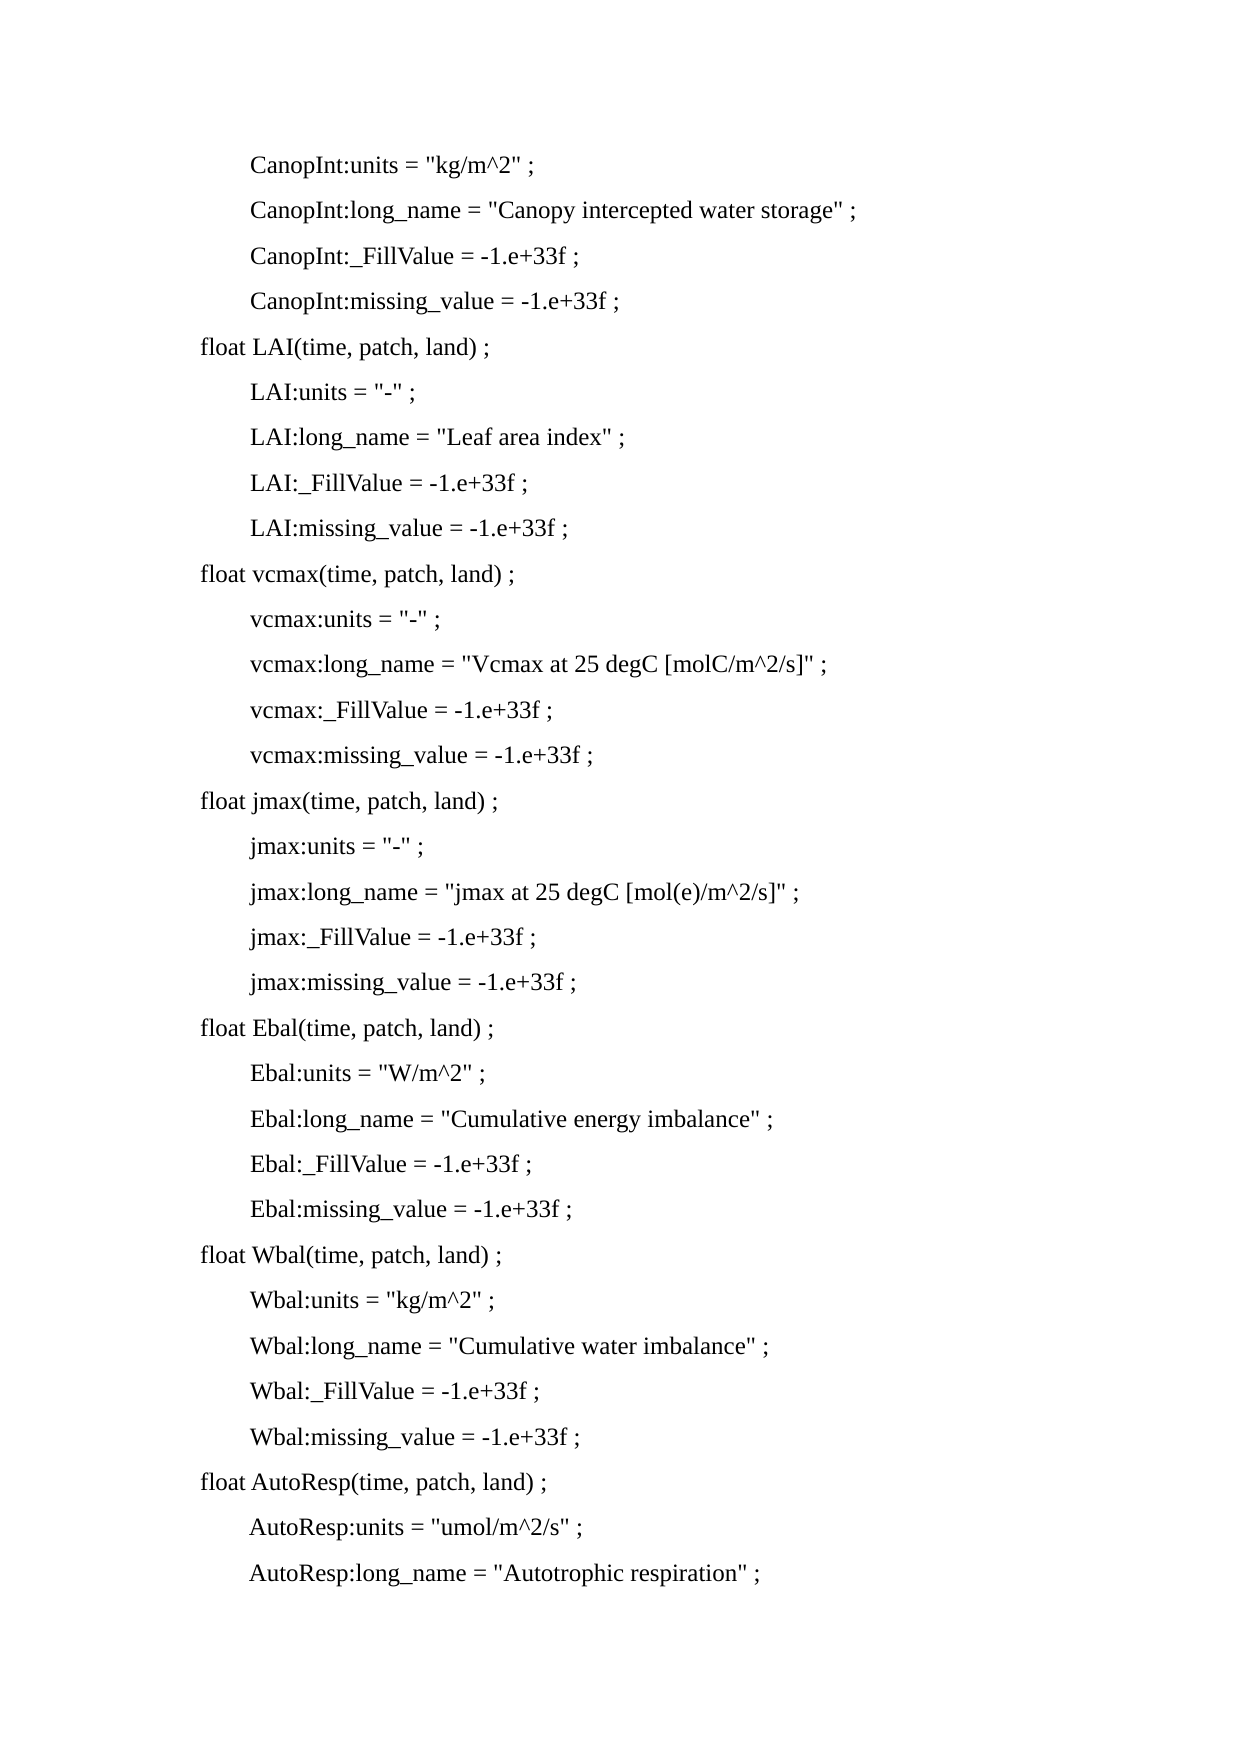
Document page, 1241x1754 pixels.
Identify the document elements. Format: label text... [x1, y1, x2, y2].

text vcmax:units = "-" ; [150, 604, 1090, 633]
text AutoResp:units = "umol/m^2/s" ; [150, 1512, 1090, 1541]
text float vcmax(time, patch, land) ; [150, 559, 1090, 587]
text Ebal:missing_value = -1.e+33f ; [150, 1194, 1090, 1223]
text Wbal:units = "kg/m^2" ; [150, 1285, 1090, 1314]
text LAI:long_name = "Leaf area index" ; [150, 422, 1090, 451]
text Wbal:_FillValue = -1.e+33f ; [150, 1376, 1090, 1405]
text Ebal:units = "W/m^2" ; [150, 1058, 1090, 1087]
text CanopInt:units = "kg/m^2" ; [150, 150, 1090, 179]
text float Wbal(time, patch, land) ; [150, 1240, 1090, 1269]
text CanopInt:long_name = "Canopy intercepted water storage" ; [150, 195, 1090, 224]
text AutoResp:long_name = "Autotrophic respiration" ; [150, 1558, 1090, 1587]
text jmax:_FillValue = -1.e+33f ; [150, 922, 1090, 951]
text CanopInt:_FillValue = -1.e+33f ; [150, 241, 1090, 269]
text float LAI(time, patch, land) ; [150, 332, 1090, 360]
text jmax:missing_value = -1.e+33f ; [150, 967, 1090, 996]
text vcmax:_FillValue = -1.e+33f ; [150, 695, 1090, 724]
text float AutoResp(time, patch, land) ; [150, 1467, 1090, 1496]
text vcmax:long_name = "Vcmax at 25 degC [molC/m^2/s]" ; [150, 649, 1090, 678]
text LAI:units = "-" ; [150, 377, 1090, 406]
text CanopInt:missing_value = -1.e+33f ; [150, 286, 1090, 315]
text jmax:units = "-" ; [150, 831, 1090, 860]
text jmax:long_name = "jmax at 25 degC [mol(e)/m^2/s]" ; [150, 877, 1090, 905]
text Ebal:long_name = "Cumulative energy imbalance" ; [150, 1104, 1090, 1132]
text LAI:_FillValue = -1.e+33f ; [150, 468, 1090, 497]
text Ebal:_FillValue = -1.e+33f ; [150, 1149, 1090, 1178]
text vcmax:missing_value = -1.e+33f ; [150, 740, 1090, 769]
text LAI:missing_value = -1.e+33f ; [150, 513, 1090, 542]
text float jmax(time, patch, land) ; [150, 786, 1090, 814]
text Wbal:long_name = "Cumulative water imbalance" ; [150, 1331, 1090, 1359]
text float Ebal(time, patch, land) ; [150, 1013, 1090, 1042]
text Wbal:missing_value = -1.e+33f ; [150, 1422, 1090, 1450]
